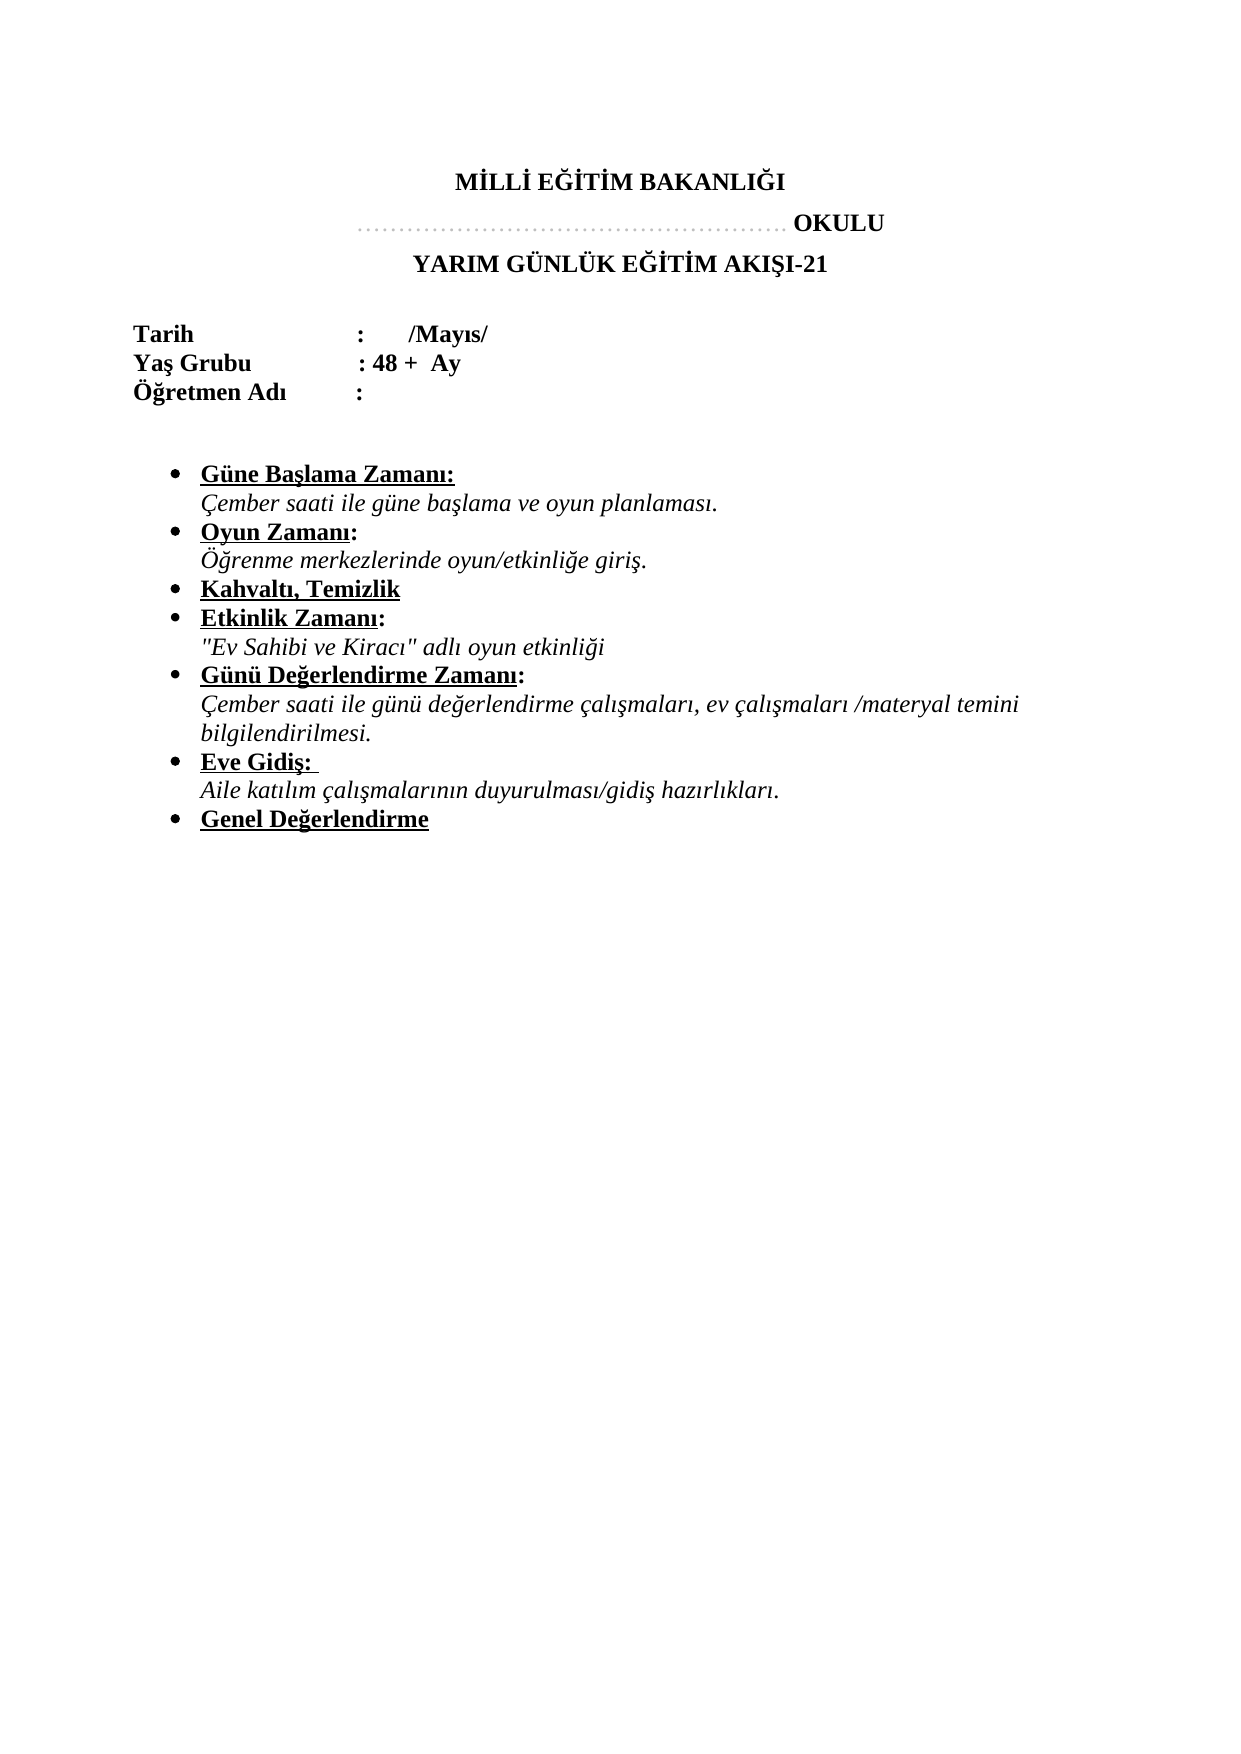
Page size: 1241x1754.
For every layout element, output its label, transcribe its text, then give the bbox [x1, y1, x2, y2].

list Kahvaltı, Temizlik [171, 574, 1070, 603]
list Güne Başlama Zamanı: [171, 459, 1070, 488]
text YARIM GÜNLÜK EĞİTİM AKIŞI-21 [148, 249, 1092, 278]
list Çember saati ile güne başlama ve oyun planlaması. [200, 488, 1070, 517]
list Çember saati ile günü değerlendirme çalışmaları, ev çalışmaları /materyal temini bilgilendirilmesi. [200, 689, 1070, 747]
text Yaş Grubu : 48 + Ay [133, 348, 1092, 377]
list Oyun Zamanı: [171, 517, 1070, 545]
list Günü Değerlendirme Zamanı: [171, 660, 1070, 689]
text Tarih : /Mayıs/ [133, 319, 1092, 348]
list Genel Değerlendirme [171, 804, 1070, 833]
list Etkinlik Zamanı: [171, 603, 1070, 632]
text "Ev Sahibi ve Kiracı" adlı oyun etkinliği [200, 632, 1092, 660]
list Aile katılım çalışmalarının duyurulması/gidiş hazırlıkları. [200, 775, 1070, 804]
text Öğretmen Adı : [133, 377, 1092, 405]
text ……………………………………………. OKULU [148, 208, 1092, 237]
list Öğrenme merkezlerinde oyun/etkinliğe giriş. [200, 545, 1070, 574]
text MİLLİ EĞİTİM BAKANLIĞI [148, 167, 1092, 195]
list Eve Gidiş: [171, 747, 1070, 775]
